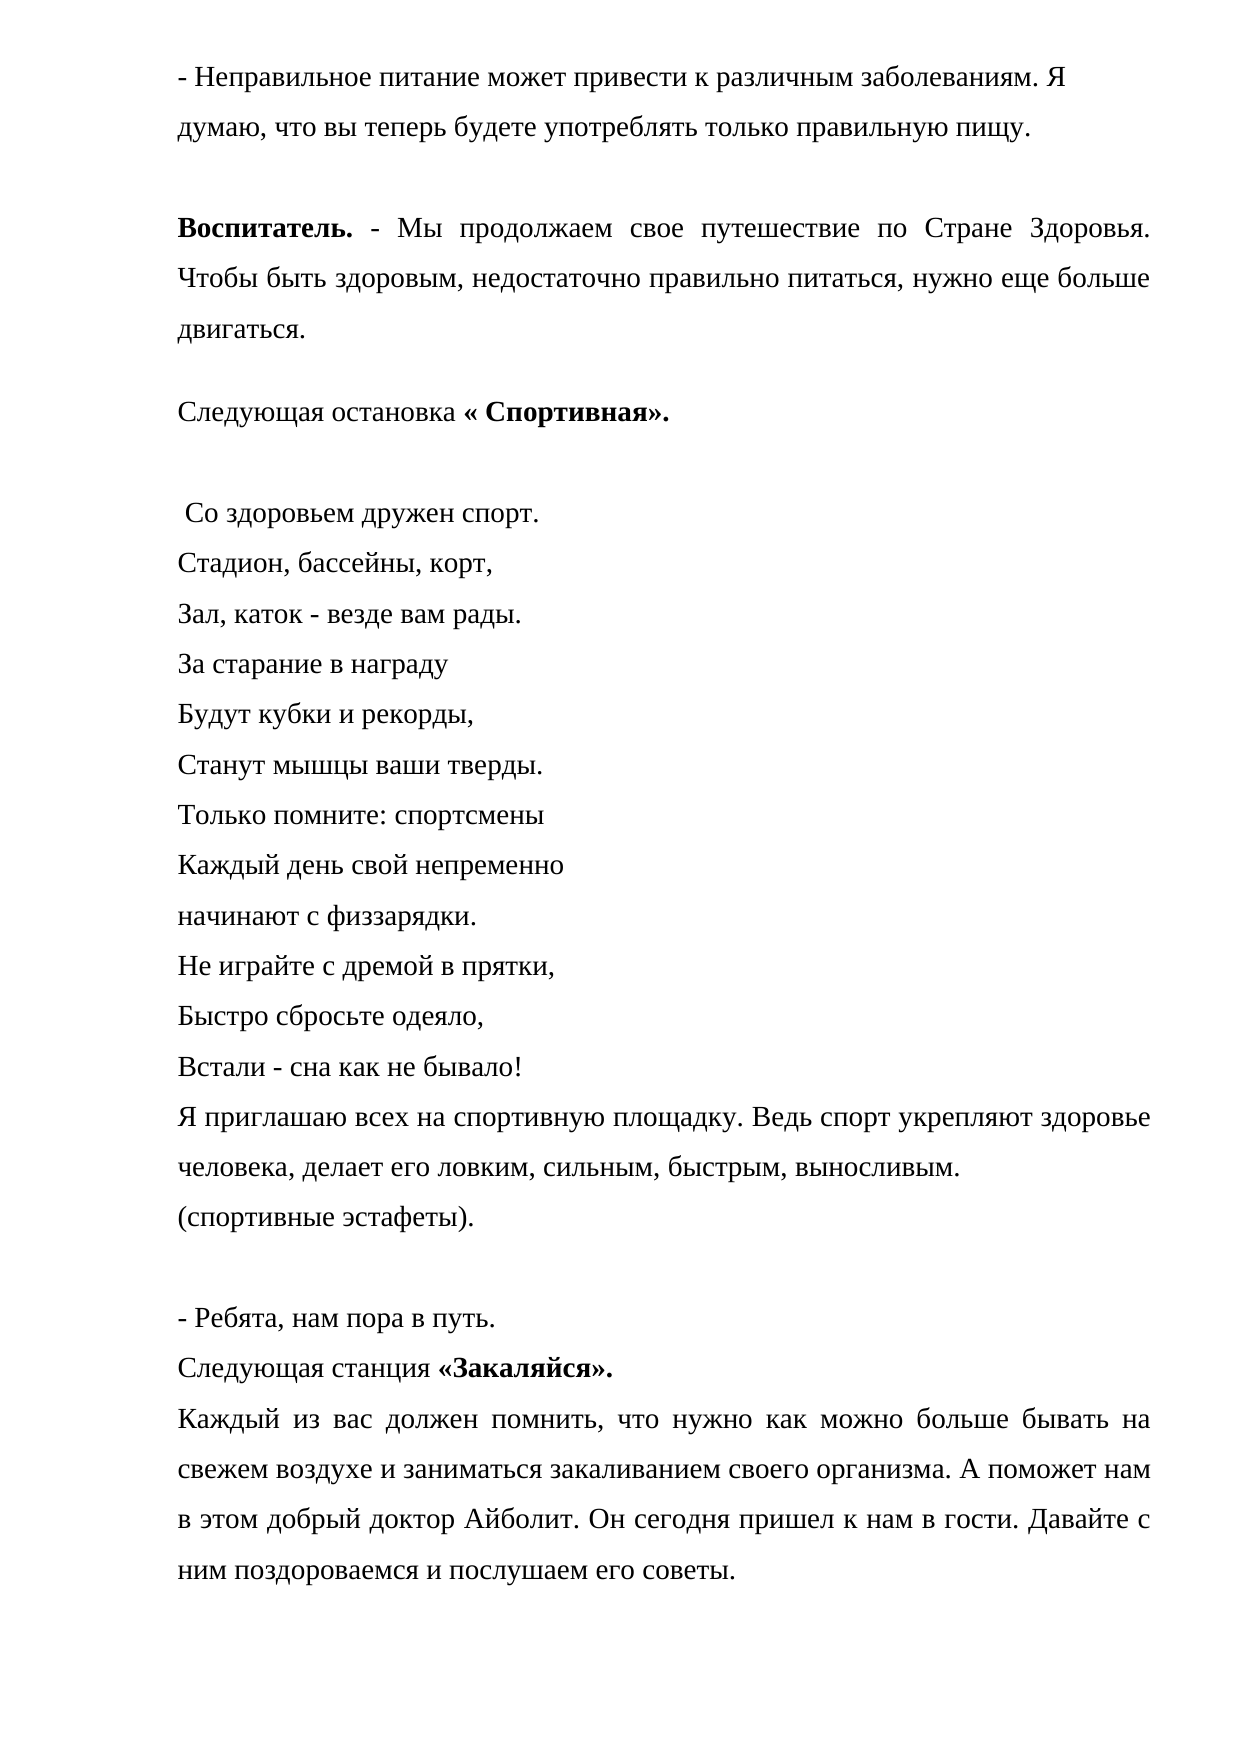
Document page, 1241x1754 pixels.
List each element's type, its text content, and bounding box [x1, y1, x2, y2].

text Станут мышцы ваши тверды. [177, 747, 1152, 780]
text Будут кубки и рекорды, [177, 696, 1152, 730]
text Каждый день свой непременно [177, 847, 1152, 881]
text - Ребята, нам пора в путь. [177, 1300, 1152, 1334]
text Быстро сбросьте одеяло, [177, 998, 1152, 1032]
text Зал, каток - везде вам рады. [177, 596, 1152, 629]
text - Неправильное питание может привести к различным заболеваниям. Я думаю, что вы теперь будете употреблять только правильную пищу. [177, 59, 1152, 143]
text Следующая остановка « Спортивная». [177, 394, 1152, 428]
text Стадион, бассейны, корт, [177, 546, 1152, 579]
text Встали - сна как не бывало! [177, 1049, 1152, 1082]
text Каждый из вас должен помнить, что нужно как можно больше бывать на свежем воздухе и заниматься закаливанием своего организма. А поможет нам в этом добрый доктор Айболит. Он сегодня пришел к нам в гости. Давайте с ним поздороваемся и послушаем его советы. [177, 1401, 1152, 1585]
text (спортивные эстафеты). [177, 1199, 1152, 1233]
text начинают с физзарядки. [177, 898, 1152, 931]
text Я приглашаю всех на спортивную площадку. Ведь спорт укрепляют здоровье человека, делает его ловким, сильным, быстрым, выносливым. [177, 1099, 1152, 1183]
text Только помните: спортсмены [177, 797, 1152, 831]
text Следующая станция «Закаляйся». [177, 1351, 1152, 1384]
text Со здоровьем дружен спорт. [177, 495, 1152, 529]
text Воспитатель. - Мы продолжаем свое путешествие по Стране Здоровья. Чтобы быть здоровым, недостаточно правильно питаться, нужно еще больше двигаться. [177, 210, 1152, 344]
text За старание в награду [177, 646, 1152, 680]
text Не играйте с дремой в прятки, [177, 948, 1152, 982]
